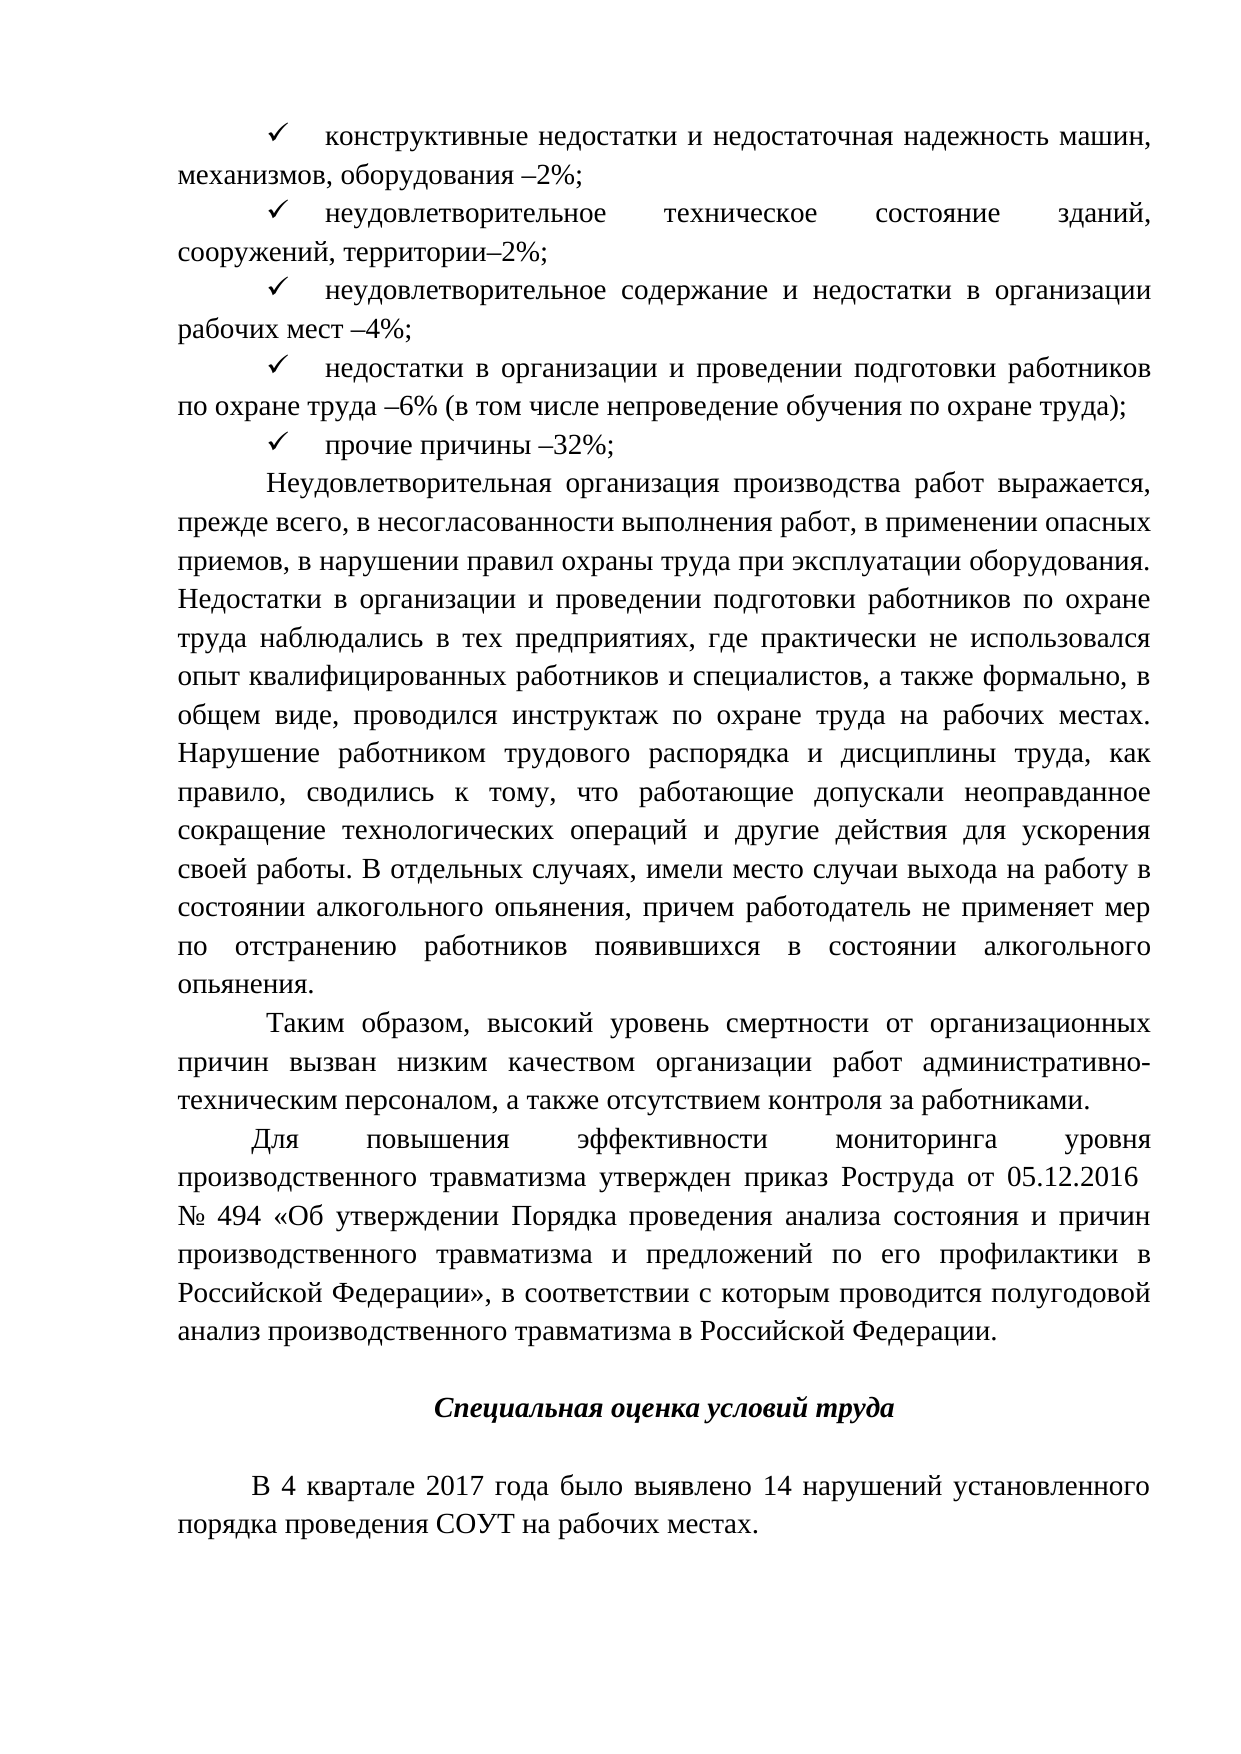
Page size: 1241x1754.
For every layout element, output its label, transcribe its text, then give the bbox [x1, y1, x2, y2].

list неудовлетворительное техническое состояние зданий, сооружений, территории–2%; [177, 195, 1152, 267]
text В 4 квартале 2017 года было выявлено 14 нарушений установленного порядка проведения СОУТ на рабочих местах. [177, 1468, 1152, 1540]
list конструктивные недостатки и недостаточная надежность машин, механизмов, оборудования –2%; [177, 118, 1152, 190]
list Специальная оценка условий труда [177, 1391, 1152, 1424]
list недостатки в организации и проведении подготовки работников по охране труда –6% (в том числе непроведение обучения по охране труда); [177, 350, 1152, 422]
text Таким образом, высокий уровень смертности от организационных причин вызван низким качеством организации работ административно-техническим персоналом, а также отсутствием контроля за работниками. [177, 1005, 1152, 1116]
text Неудовлетворительная организация производства работ выражается, прежде всего, в несогласованности выполнения работ, в применении опасных приемов, в нарушении правил охраны труда при эксплуатации оборудования. Недостатки в организации и проведении подготовки работников по охране труда наблюдались в тех предприятиях, где практически не использовался опыт квалифицированных работников и специалистов, а также формально, в общем виде, проводился инструктаж по охране труда на рабочих местах. Нарушение работником трудового распорядка и дисциплины труда, как правило, сводились к тому, что работающие допускали неоправданное сокращение технологических операций и другие действия для ускорения своей работы. В отдельных случаях, имели место случаи выхода на работу в состоянии алкогольного опьянения, причем работодатель не применяет мер по отстранению работников появившихся в состоянии алкогольного опьянения. [177, 466, 1152, 1000]
list Для повышения эффективности мониторинга уровня производственного травматизма утвержден приказ Роструда от 05.12.2016 № 494 «Об утверждении Порядка проведения анализа состояния и причин производственного травматизма и предложений по его профилактики в Российской Федерации», в соответствии с которым проводится полугодовой анализ производственного травматизма в Российской Федерации. [177, 1121, 1152, 1347]
list неудовлетворительное содержание и недостатки в организации рабочих мест –4%; [177, 272, 1152, 345]
list прочие причины –32%; [177, 427, 1152, 461]
